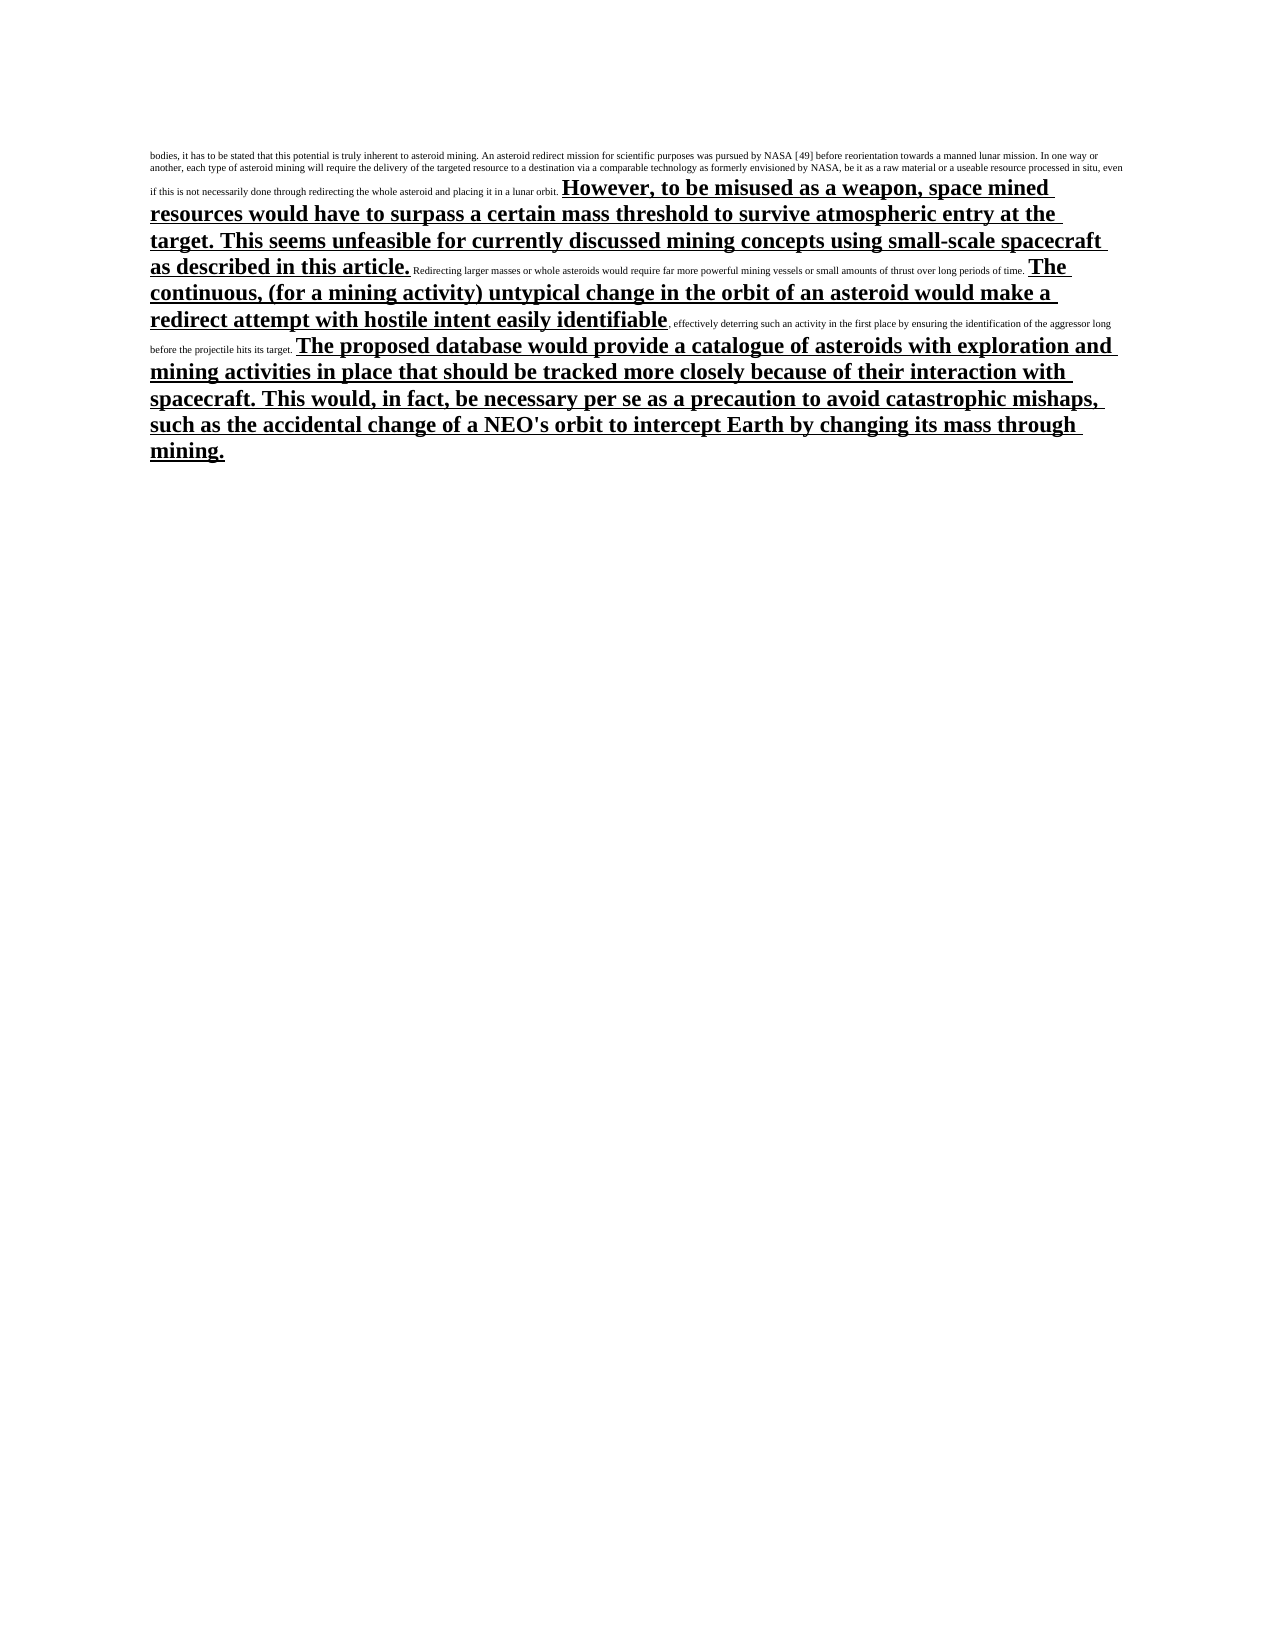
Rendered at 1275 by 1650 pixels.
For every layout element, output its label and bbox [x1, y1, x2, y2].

text [150, 150, 1125, 464]
